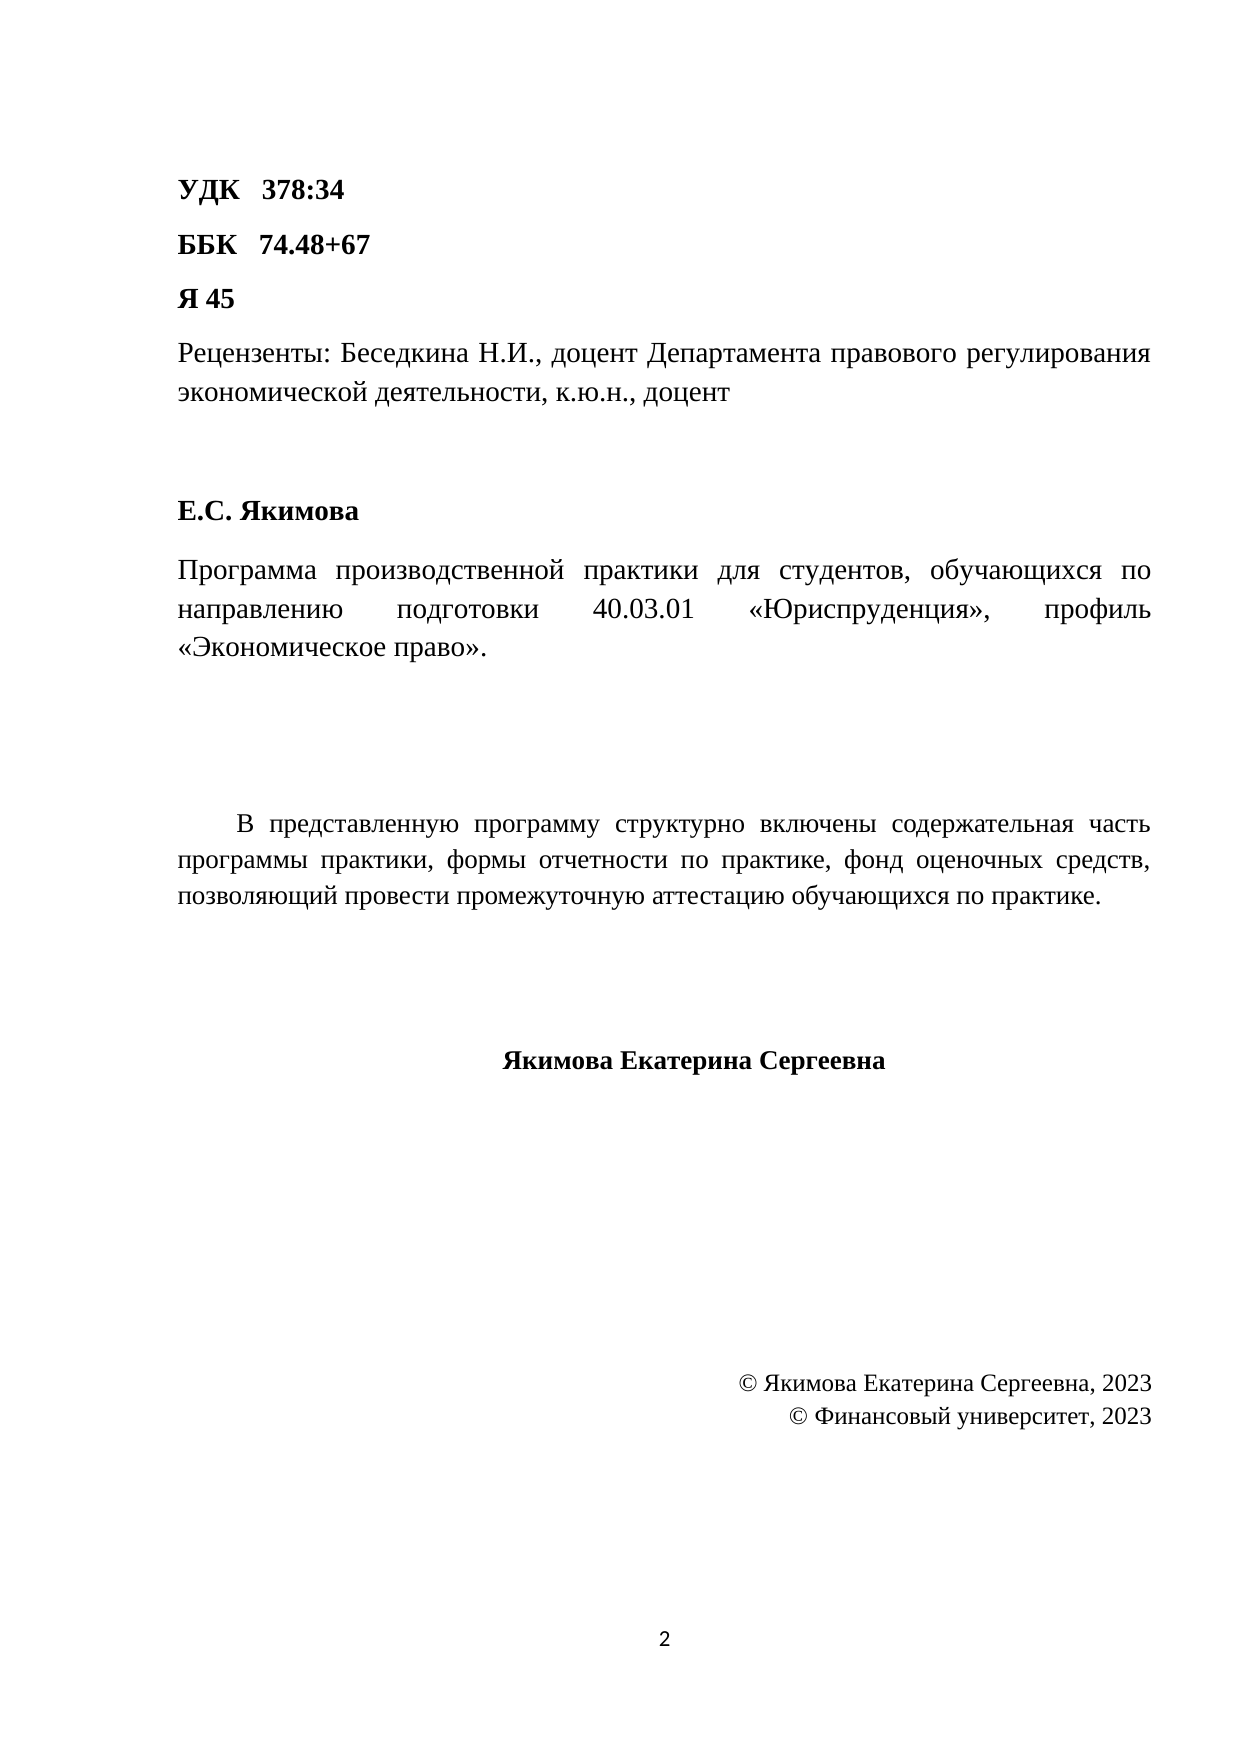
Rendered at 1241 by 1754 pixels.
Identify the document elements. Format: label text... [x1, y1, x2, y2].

text УДК 378:34 [177, 172, 1152, 206]
text Е.С. Якимова [177, 493, 1152, 526]
text В представленную программу структурно включены содержательная часть программы практики, формы отчетности по практике, фонд оценочных средств, позволяющий провести промежуточную аттестацию обучающихся по практике. [177, 807, 1152, 910]
text Я 45 [177, 281, 1152, 315]
text © Якимова Екатерина Сергеевна, 2023 [177, 1368, 1152, 1397]
text Рецензенты: Беседкина Н.И., доцент Департамента правового регулирования экономической деятельности, к.ю.н., доцент [177, 336, 1152, 408]
text Якимова Екатерина Сергеевна [177, 1044, 1152, 1075]
text ББК 74.48+67 [177, 227, 1152, 260]
text Программа производственной практики для студентов, обучающихся по направлению подготовки 40.03.01 «Юриспруденция», профиль «Экономическое право». [177, 552, 1152, 663]
text Финансовый университет, 2023 [177, 1401, 1152, 1430]
